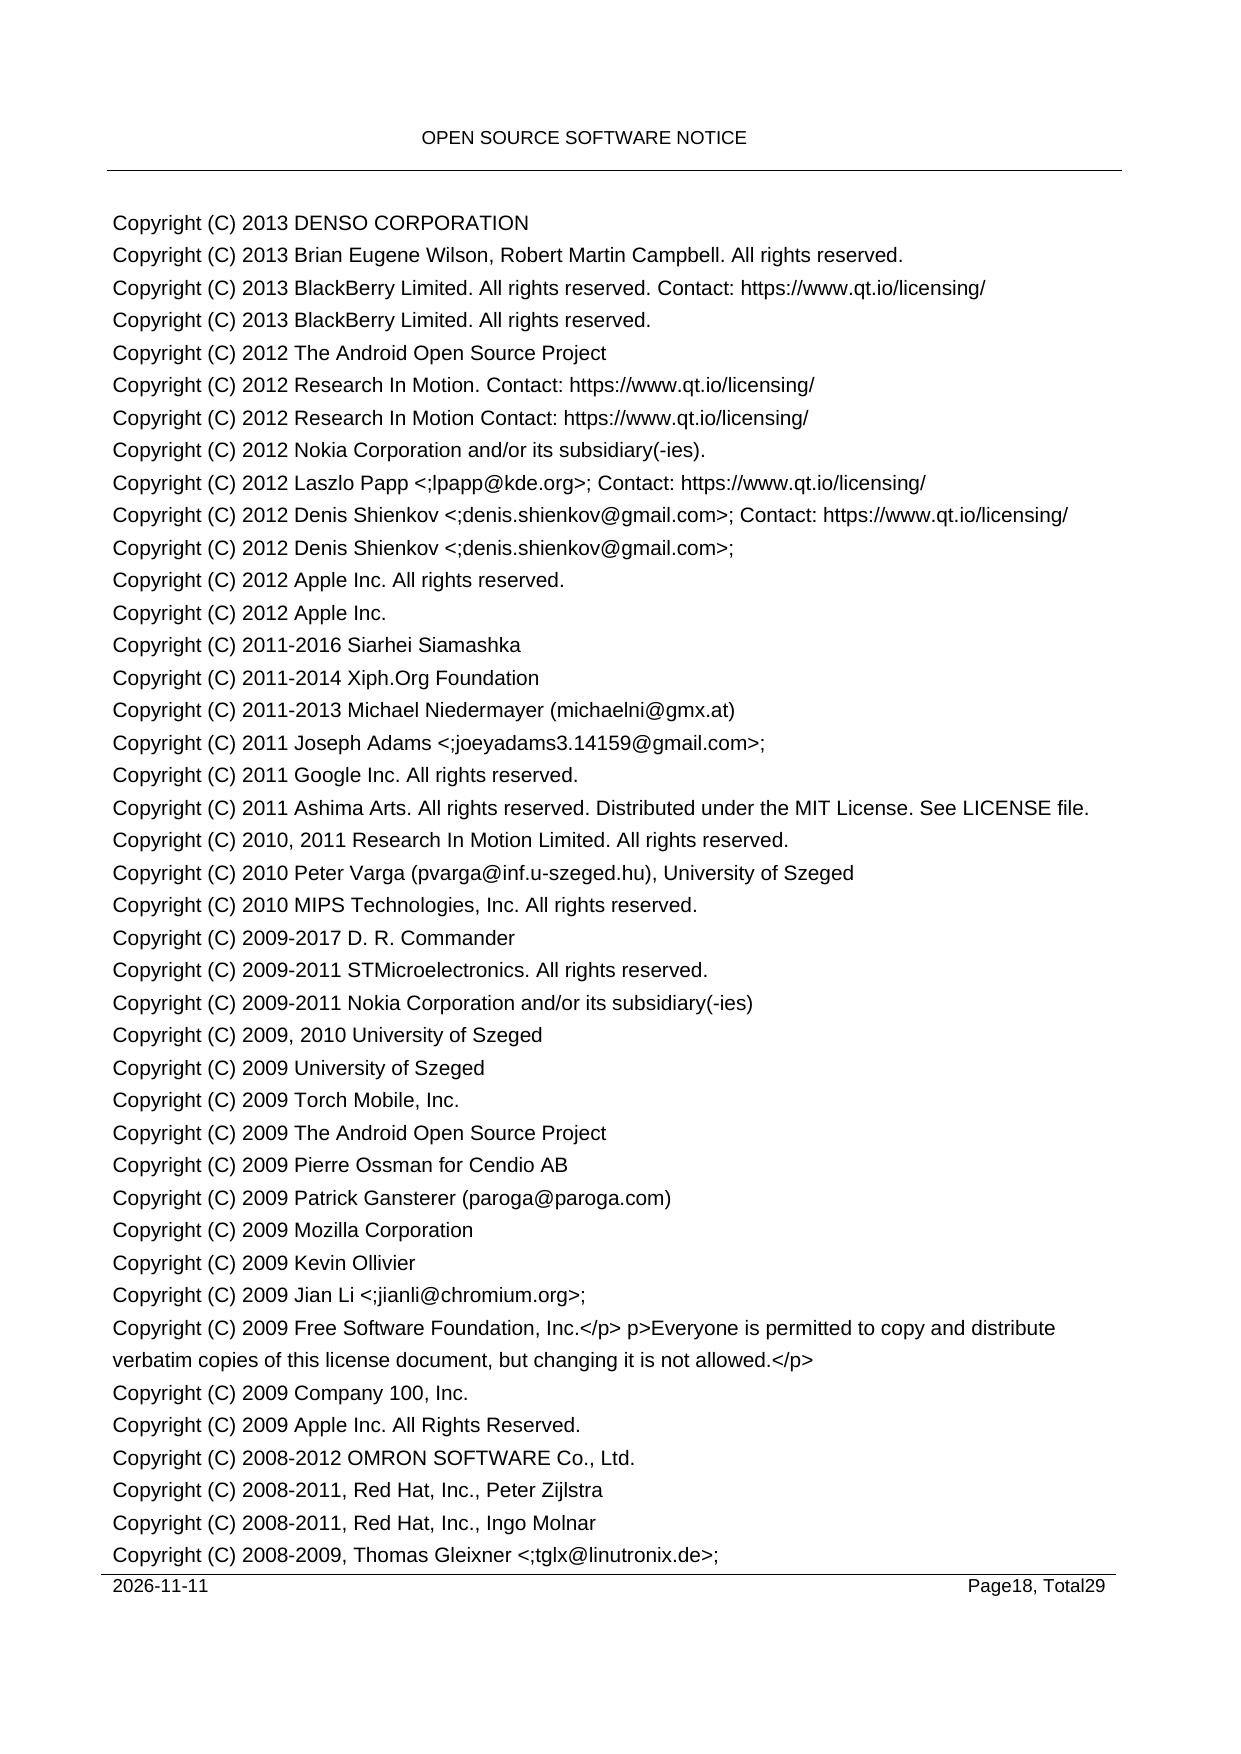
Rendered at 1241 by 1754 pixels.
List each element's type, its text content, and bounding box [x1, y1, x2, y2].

text Copyright (C) 2012 Laszlo Papp <;lpapp@kde.org>; Contact: https://www.qt.io/licensing/ [112, 466, 1128, 499]
text Copyright (C) 2010 Peter Varga (pvarga@inf.u-szeged.hu), University of Szeged [112, 856, 1128, 889]
text Copyright (C) 2009 Mozilla Corporation [112, 1214, 1128, 1246]
text Copyright (C) 2009 Patrick Gansterer (paroga@paroga.com) [112, 1181, 1128, 1214]
text Copyright (C) 2009 Torch Mobile, Inc. [112, 1084, 1128, 1116]
text Copyright (C) 2009 Company 100, Inc. [112, 1376, 1128, 1409]
text Copyright (C) 2011-2016 Siarhei Siamashka [112, 629, 1128, 661]
text Copyright (C) 2012 Nokia Corporation and/or its subsidiary(-ies). [112, 434, 1128, 466]
text Copyright (C) 2009 University of Szeged [112, 1051, 1128, 1084]
text Copyright (C) 2012 Denis Shienkov <;denis.shienkov@gmail.com>; Contact: https://www.qt.io/licensing/ [112, 499, 1128, 531]
text Copyright (C) 2011-2014 Xiph.Org Foundation [112, 661, 1128, 694]
text Copyright (C) 2009 Jian Li <;jianli@chromium.org>; [112, 1279, 1128, 1311]
text Copyright (C) 2011 Google Inc. All rights reserved. [112, 759, 1128, 791]
text Copyright (C) 2009 Pierre Ossman for Cendio AB [112, 1149, 1128, 1181]
text Copyright (C) 2009 Apple Inc. All Rights Reserved. [112, 1409, 1128, 1441]
text Copyright (C) 2011-2013 Michael Niedermayer (michaelni@gmx.at) [112, 694, 1128, 726]
text Copyright (C) 2009 The Android Open Source Project [112, 1116, 1128, 1149]
text Copyright (C) 2009-2011 Nokia Corporation and/or its subsidiary(-ies) [112, 986, 1128, 1019]
text Copyright (C) 2010, 2011 Research In Motion Limited. All rights reserved. [112, 824, 1128, 856]
text Copyright (C) 2009 Kevin Ollivier [112, 1246, 1128, 1279]
text Copyright (C) 2010 MIPS Technologies, Inc. All rights reserved. [112, 889, 1128, 921]
text Copyright (C) 2012 Denis Shienkov <;denis.shienkov@gmail.com>; [112, 531, 1128, 564]
text Copyright (C) 2013 BlackBerry Limited. All rights reserved. [112, 304, 1128, 336]
text Copyright (C) 2012 Research In Motion Contact: https://www.qt.io/licensing/ [112, 401, 1128, 434]
text Copyright (C) 2008-2009, Thomas Gleixner <;tglx@linutronix.de>; [112, 1539, 1128, 1571]
text Copyright (C) 2009-2017 D. R. Commander [112, 921, 1128, 954]
text Copyright (C) 2009 Free Software Foundation, Inc.</p> p>Everyone is permitted to copy and distribute verbatim copies of this license document, but changing it is not allowed.</p> [112, 1311, 1128, 1376]
text Copyright (C) 2011 Joseph Adams <;joeyadams3.14159@gmail.com>; [112, 726, 1128, 759]
text Copyright (C) 2012 The Android Open Source Project [112, 336, 1128, 369]
text Copyright (C) 2013 DENSO CORPORATION [112, 206, 1128, 239]
text Copyright (C) 2008-2011, Red Hat, Inc., Ingo Molnar [112, 1506, 1128, 1539]
text Copyright (C) 2011 Ashima Arts. All rights reserved. Distributed under the MIT License. See LICENSE file. [112, 791, 1128, 824]
text Copyright (C) 2009-2011 STMicroelectronics. All rights reserved. [112, 954, 1128, 986]
text Copyright (C) 2008-2011, Red Hat, Inc., Peter Zijlstra [112, 1474, 1128, 1506]
text Copyright (C) 2008-2012 OMRON SOFTWARE Co., Ltd. [112, 1441, 1128, 1474]
text Copyright (C) 2013 Brian Eugene Wilson, Robert Martin Campbell. All rights reserved. [112, 239, 1128, 271]
text Copyright (C) 2012 Research In Motion. Contact: https://www.qt.io/licensing/ [112, 369, 1128, 401]
text Copyright (C) 2013 BlackBerry Limited. All rights reserved. Contact: https://www.qt.io/licensing/ [112, 271, 1128, 304]
text Copyright (C) 2009, 2010 University of Szeged [112, 1019, 1128, 1051]
text Copyright (C) 2012 Apple Inc. [112, 596, 1128, 629]
text Copyright (C) 2012 Apple Inc. All rights reserved. [112, 564, 1128, 596]
